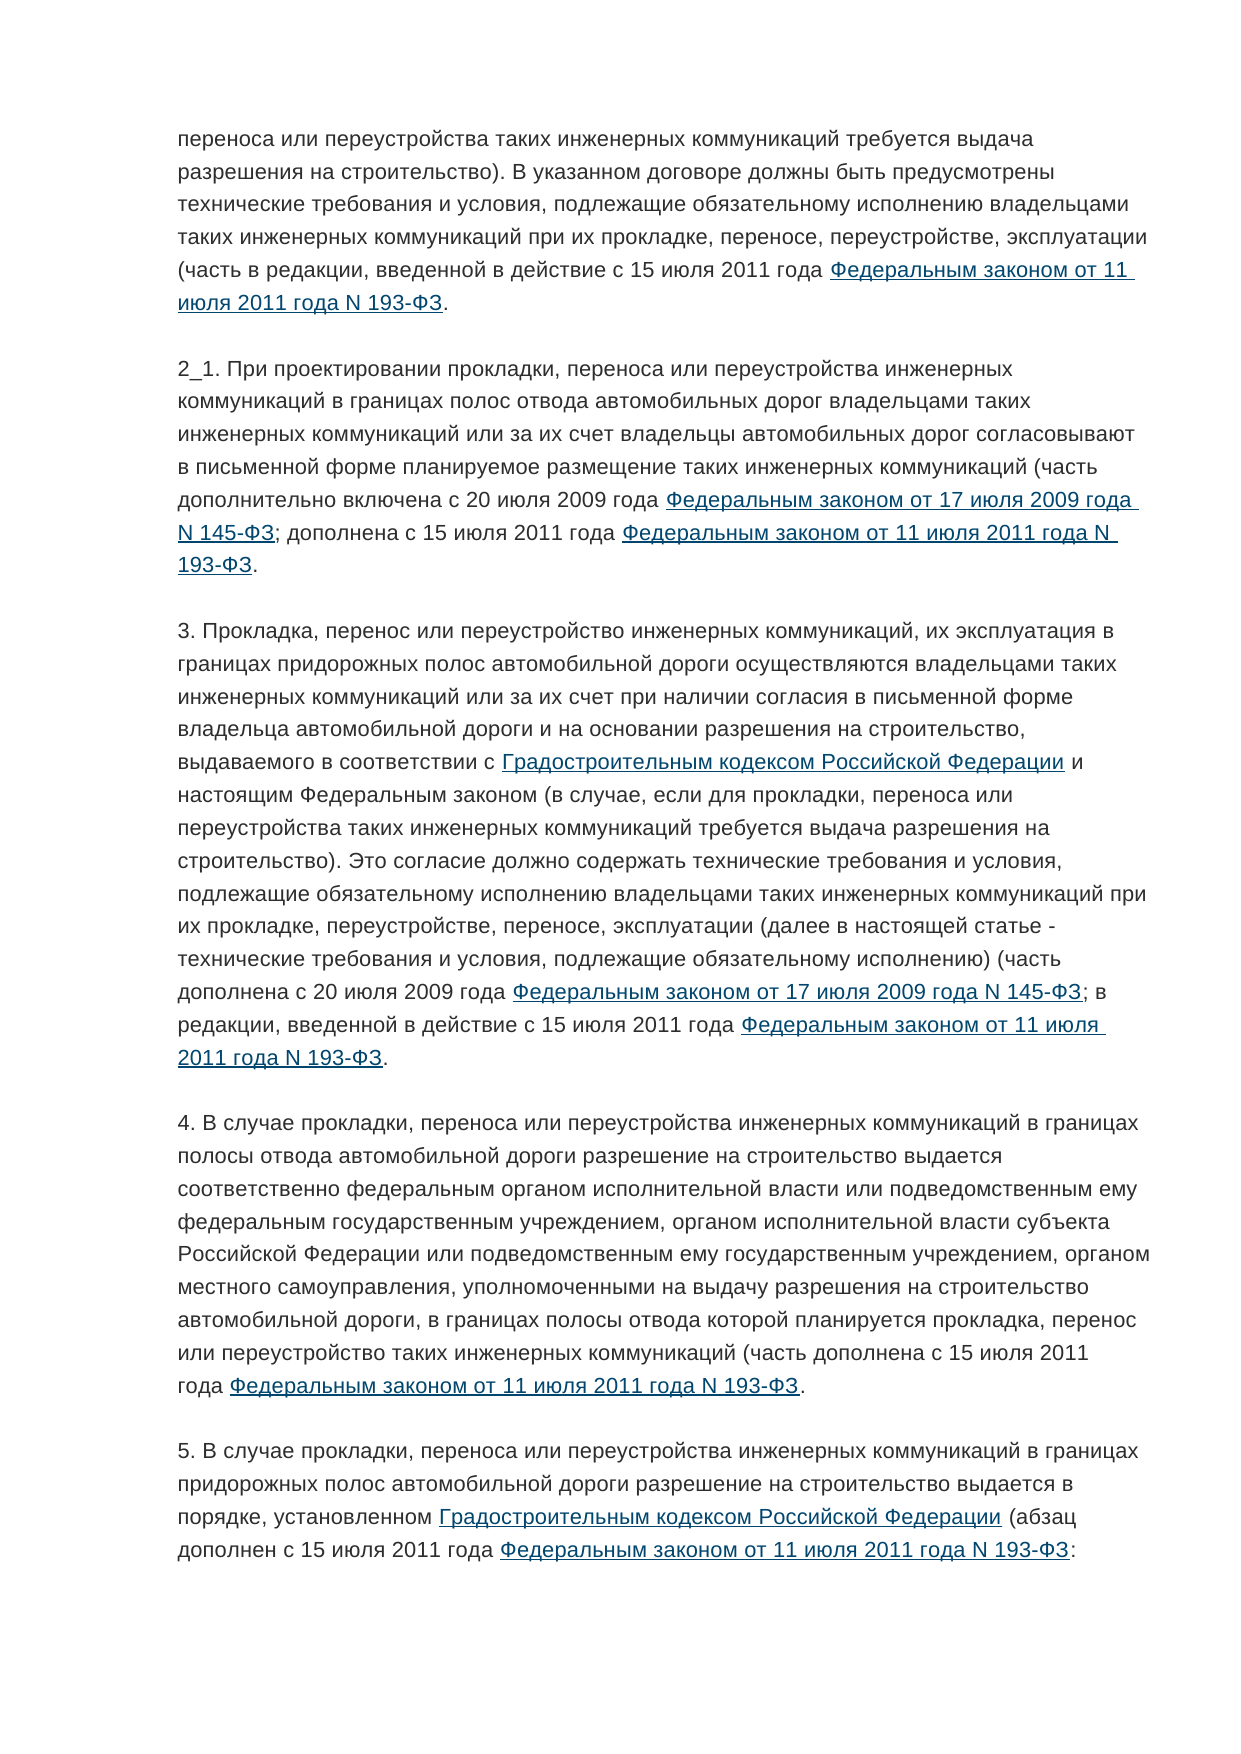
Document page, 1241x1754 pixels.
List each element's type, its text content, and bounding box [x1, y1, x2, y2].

text 3. Прокладка, перенос или переустройство инженерных коммуникаций, их эксплуатация в границах придорожных полос автомобильной дороги осуществляются владельцами таких инженерных коммуникаций или за их счет при наличии согласия в письменной форме владельца автомобильной дороги и на основании разрешения на строительство, выдаваемого в соответствии с Градостроительным кодексом Российской Федерации и настоящим Федеральным законом (в случае, если для прокладки, переноса или переустройства таких инженерных коммуникаций требуется выдача разрешения на строительство). Это согласие должно содержать технические требования и условия, подлежащие обязательному исполнению владельцами таких инженерных коммуникаций при их прокладке, переустройстве, переносе, эксплуатации (далее в настоящей статье - технические требования и условия, подлежащие обязательному исполнению) (часть дополнена с 20 июля 2009 года Федеральным законом от 17 июля 2009 года N 145-ФЗ; в редакции, введенной в действие с 15 июля 2011 года Федеральным законом от 11 июля 2011 года N 193-ФЗ. [177, 610, 1152, 1102]
text 4. В случае прокладки, переноса или переустройства инженерных коммуникаций в границах полосы отвода автомобильной дороги разрешение на строительство выдается соответственно федеральным органом исполнительной власти или подведомственным ему федеральным государственным учреждением, органом исполнительной власти субъекта Российской Федерации или подведомственным ему государственным учреждением, органом местного самоуправления, уполномоченными на выдачу разрешения на строительство автомобильной дороги, в границах полосы отвода которой планируется прокладка, перенос или переустройство таких инженерных коммуникаций (часть дополнена с 15 июля 2011 года Федеральным законом от 11 июля 2011 года N 193-ФЗ. [177, 1102, 1152, 1431]
text 2_1. При проектировании прокладки, переноса или переустройства инженерных коммуникаций в границах полос отвода автомобильных дорог владельцами таких инженерных коммуникаций или за их счет владельцы автомобильных дорог согласовывают в письменной форме планируемое размещение таких инженерных коммуникаций (часть дополнительно включена с 20 июля 2009 года Федеральным законом от 17 июля 2009 года N 145-ФЗ; дополнена с 15 июля 2011 года Федеральным законом от 11 июля 2011 года N 193-ФЗ. [177, 348, 1152, 610]
text 5. В случае прокладки, переноса или переустройства инженерных коммуникаций в границах придорожных полос автомобильной дороги разрешение на строительство выдается в порядке, установленном Градостроительным кодексом Российской Федерации (абзац дополнен с 15 июля 2011 года Федеральным законом от 11 июля 2011 года N 193-ФЗ: [177, 1431, 1152, 1595]
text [177, 118, 1152, 348]
